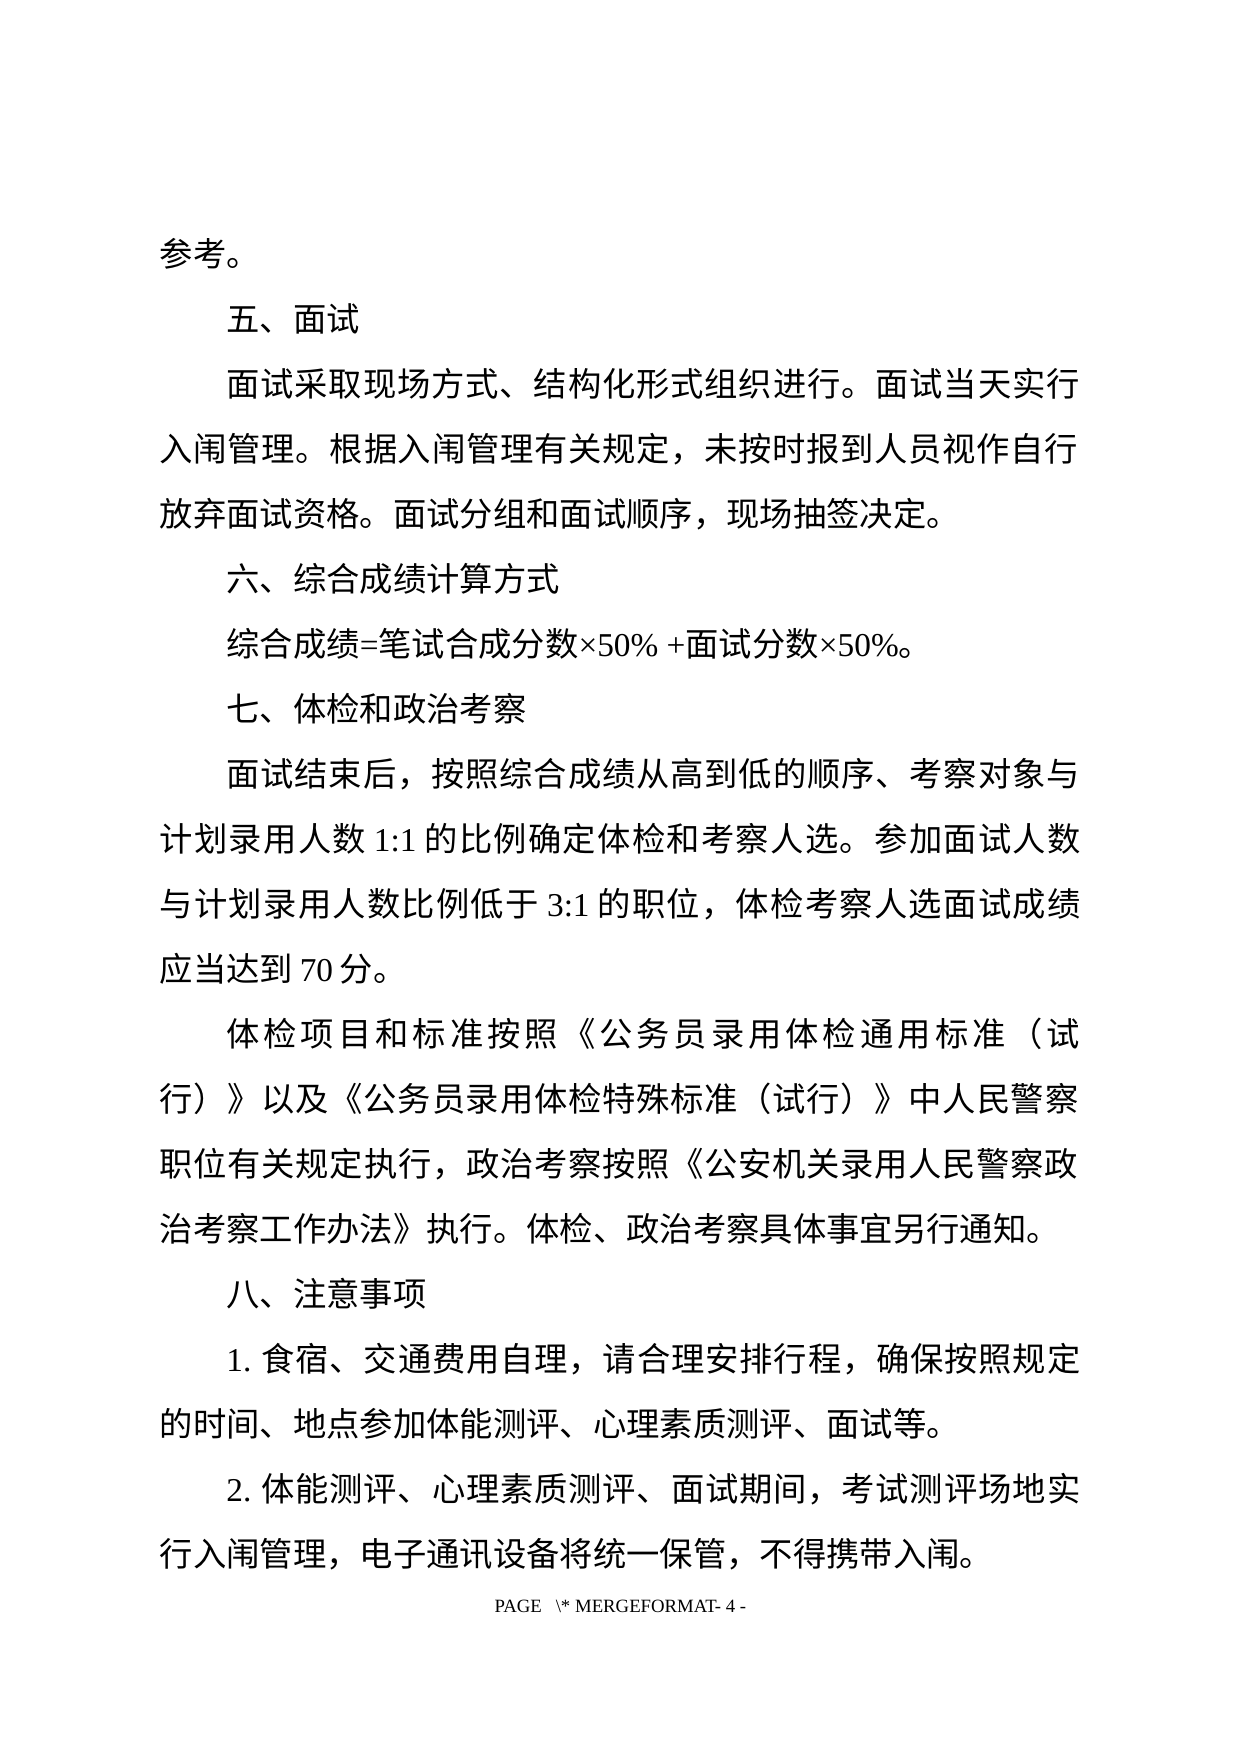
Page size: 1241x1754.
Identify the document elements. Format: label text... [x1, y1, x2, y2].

text 面试结束后，按照综合成绩从高到低的顺序、考察对象与计划录用人数1:1的比例确定体检和考察人选。参加面试人数与计划录用人数比例低于3:1的职位，体检考察人选面试成绩应当达到70分。 [159, 739, 1081, 999]
text 五、面试 [159, 284, 1081, 349]
text 体检项目和标准按照《公务员录用体检通用标准（试行）》以及《公务员录用体检特殊标准（试行）》中人民警察职位有关规定执行，政治考察按照《公安机关录用人民警察政治考察工作办法》执行。体检、政治考察具体事宜另行通知。 [159, 999, 1081, 1259]
text 七、体检和政治考察 [159, 674, 1081, 739]
text 2. 体能测评、心理素质测评、面试期间，考试测评场地实行入闱管理，电子通讯设备将统一保管，不得携带入闱。 [159, 1454, 1081, 1584]
text 八、注意事项 [159, 1259, 1081, 1324]
text 综合成绩=笔试合成分数×50% +面试分数×50%。 [159, 609, 1081, 674]
text 六、综合成绩计算方式 [159, 544, 1081, 609]
text 1. 食宿、交通费用自理，请合理安排行程，确保按照规定的时间、地点参加体能测评、心理素质测评、面试等。 [159, 1324, 1081, 1454]
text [159, 219, 1081, 284]
text 面试采取现场方式、结构化形式组织进行。面试当天实行入闱管理。根据入闱管理有关规定，未按时报到人员视作自行放弃面试资格。面试分组和面试顺序，现场抽签决定。 [159, 349, 1081, 544]
